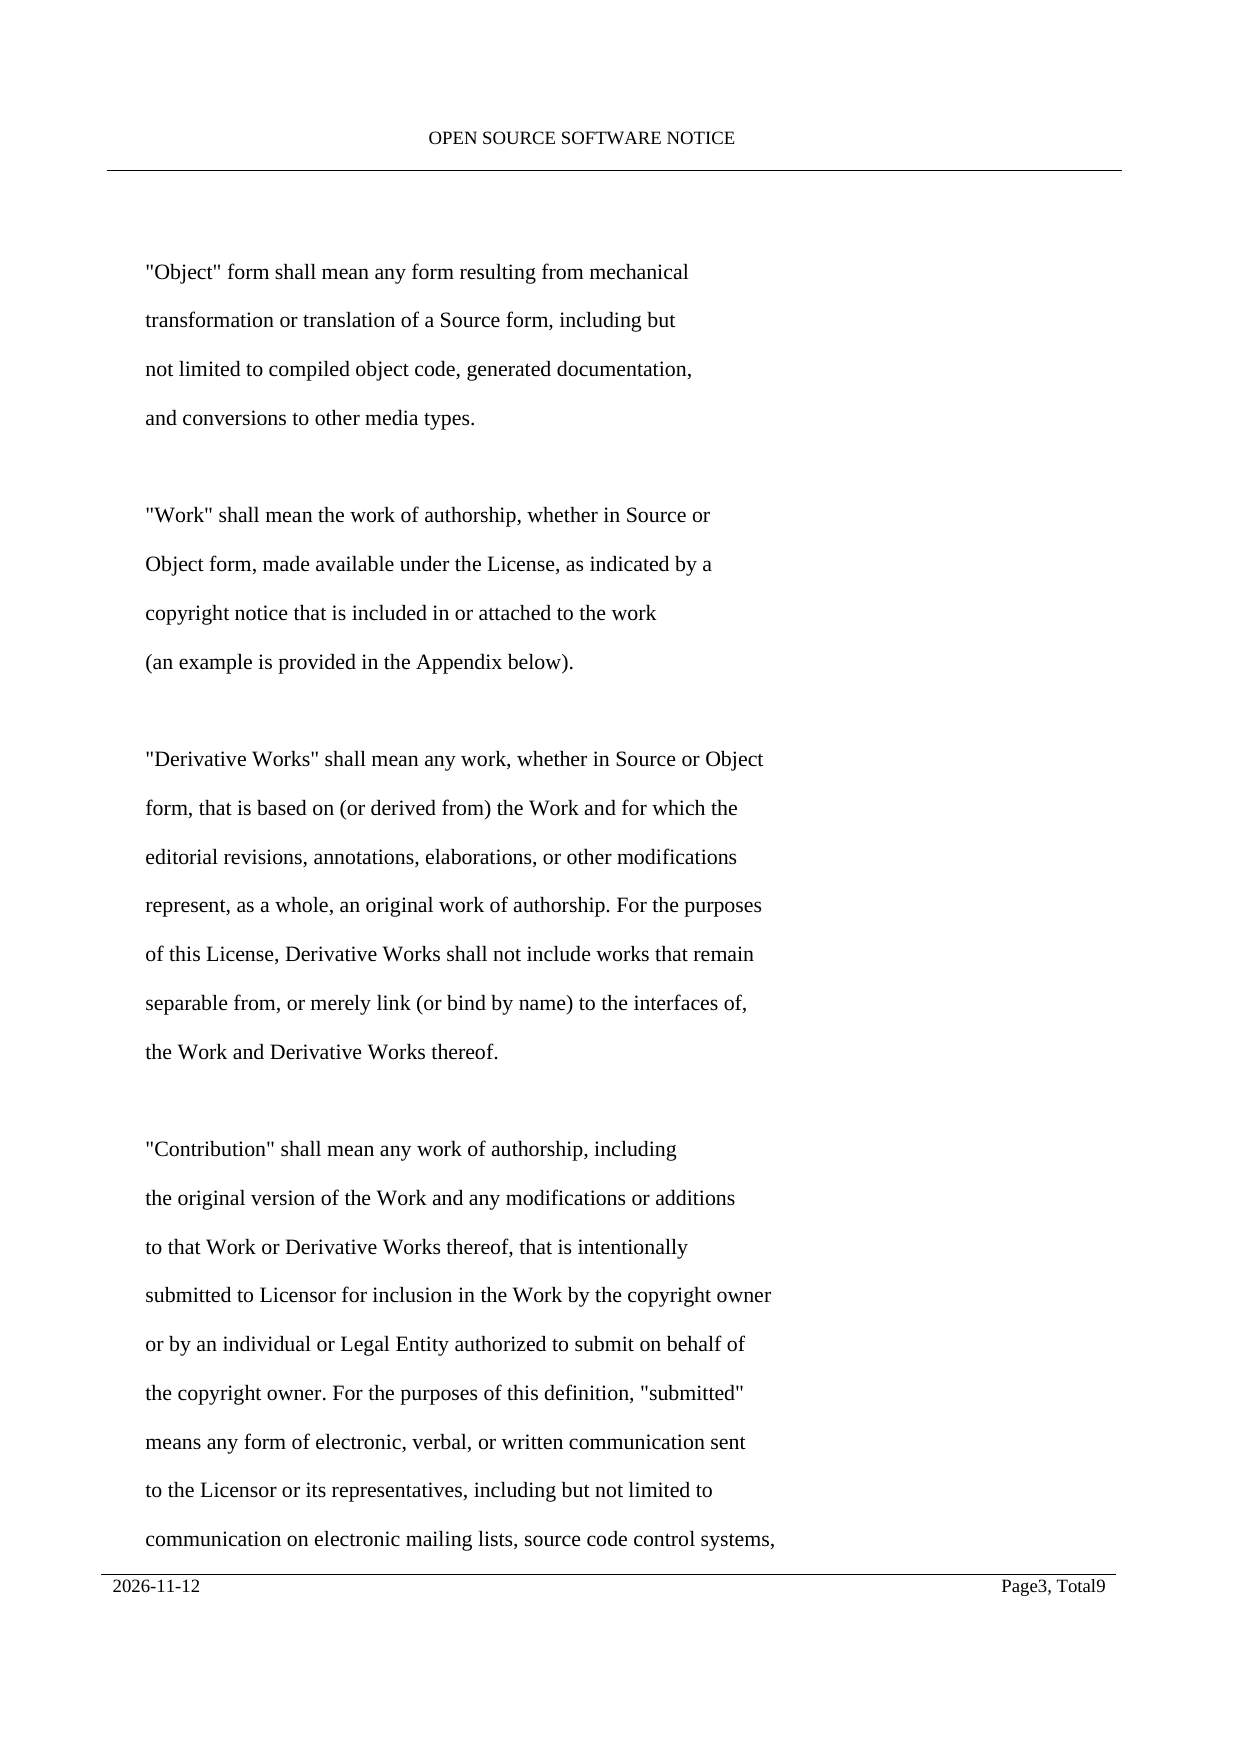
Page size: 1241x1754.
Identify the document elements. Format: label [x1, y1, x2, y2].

text [112, 206, 1128, 1555]
